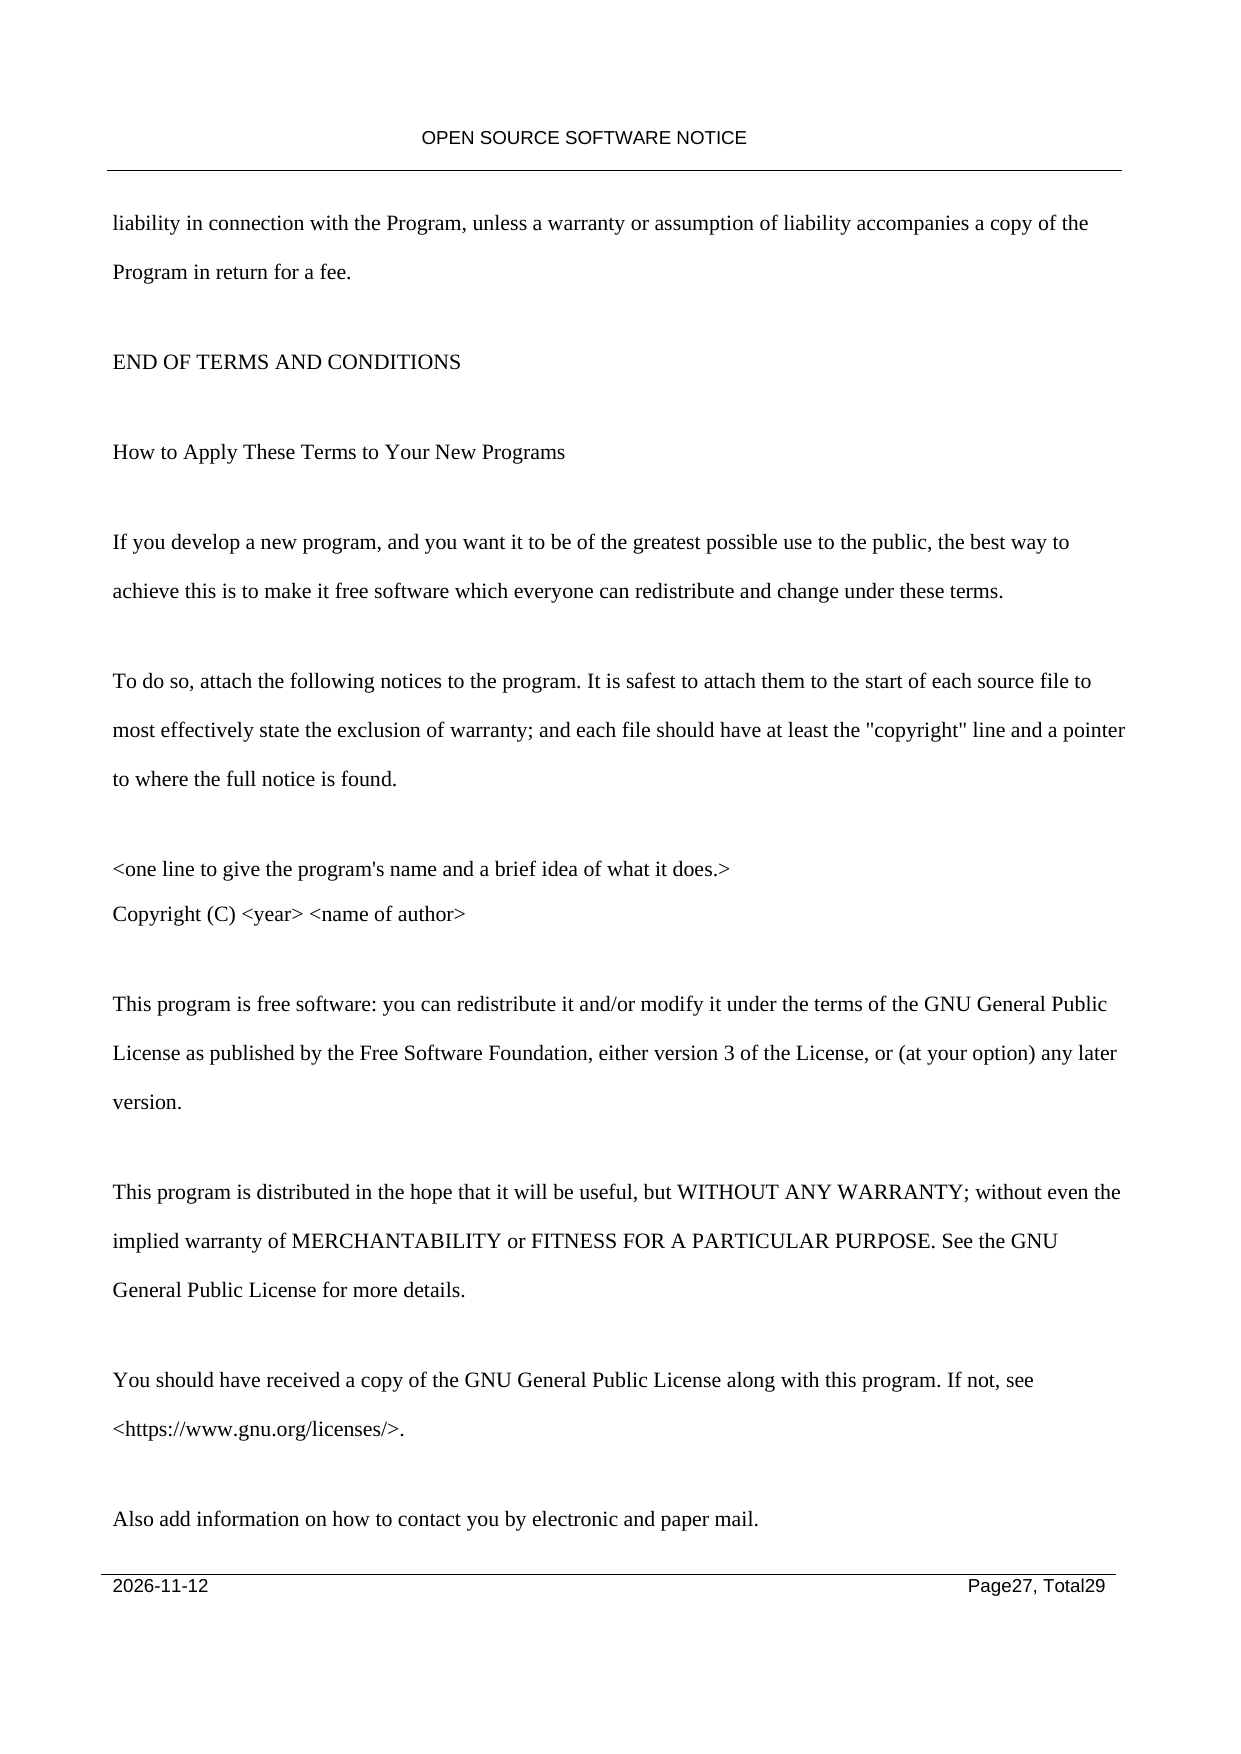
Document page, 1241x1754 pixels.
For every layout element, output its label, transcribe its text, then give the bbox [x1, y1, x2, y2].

text You should have received a copy of the GNU General Public License along with this program. If not, see <https://www.gnu.org/licenses/>. [112, 1363, 1128, 1444]
text Also add information on how to contact you by electronic and paper mail. [112, 1502, 1128, 1534]
text <one line to give the program's name and a brief idea of what it does.> [112, 852, 1128, 885]
text This program is distributed in the hope that it will be useful, but WITHOUT ANY WARRANTY; without even the implied warranty of MERCHANTABILITY or FITNESS FOR A PARTICULAR PURPOSE. See the GNU General Public License for more details. [112, 1175, 1128, 1305]
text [112, 206, 1128, 288]
text If you develop a new program, and you want it to be of the greatest possible use to the public, the best way to achieve this is to make it free software which everyone can redistribute and change under these terms. [112, 526, 1128, 607]
text To do so, attach the following notices to the program. It is safest to attach them to the start of each source file to most effectively state the exclusion of warranty; and each file should have at least the "copyright" line and a pointer to where the full notice is found. [112, 665, 1128, 795]
text END OF TERMS AND CONDITIONS [112, 345, 1128, 378]
text This program is free software: you can redistribute it and/or modify it under the terms of the GNU General Public License as published by the Free Software Foundation, either version 3 of the License, or (at your option) any later version. [112, 988, 1128, 1118]
text Copyright (C) <year> <name of author> [112, 897, 1128, 930]
text How to Apply These Terms to Your New Programs [112, 436, 1128, 468]
